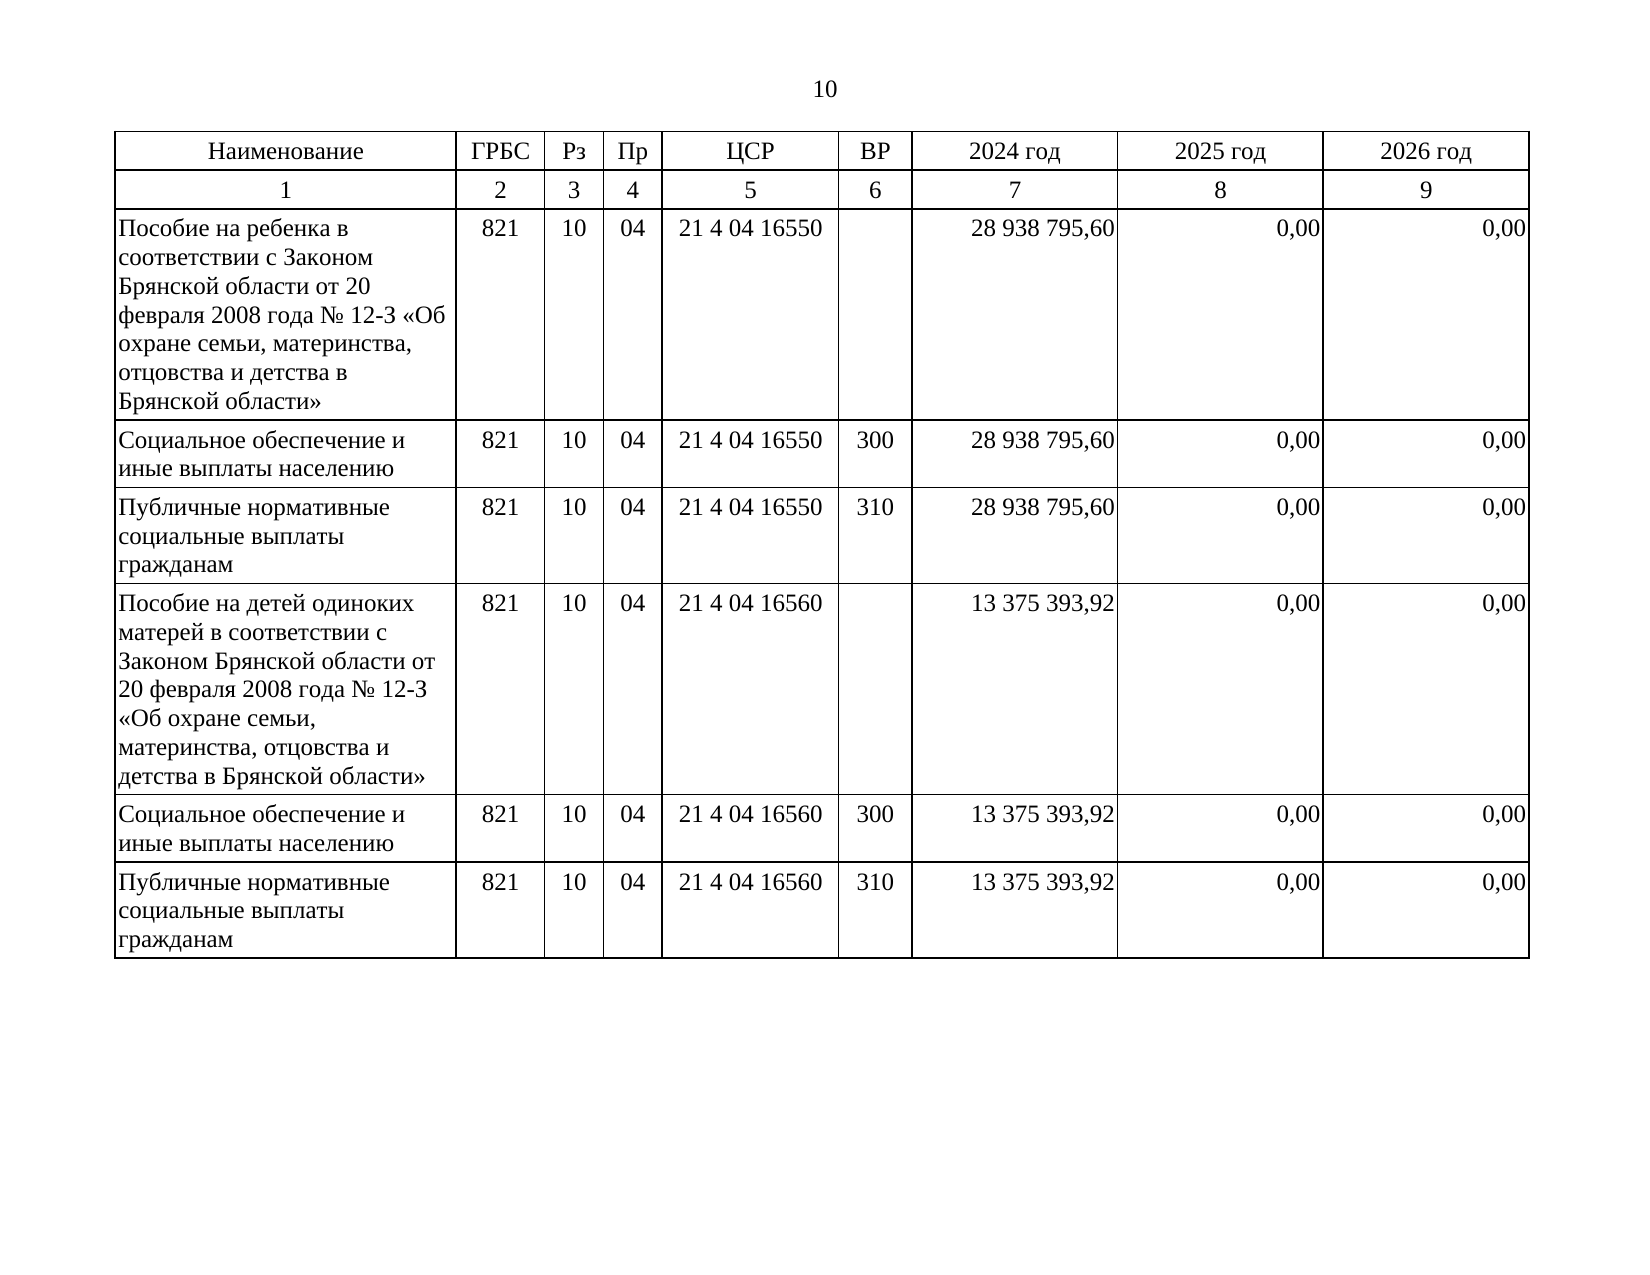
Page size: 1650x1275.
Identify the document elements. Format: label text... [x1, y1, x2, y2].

table_cell Публичные нормативные социальные выплаты гражданам [116, 488, 455, 582]
table_cell 821 [457, 584, 544, 794]
table_cell 10 [545, 795, 603, 861]
table_cell 13 375 393,92 [913, 863, 1117, 957]
table_cell 1 [116, 171, 455, 208]
table_cell 821 [457, 795, 544, 861]
table_cell 04 [604, 863, 661, 957]
table_cell 04 [604, 795, 661, 861]
table_cell 28 938 795,60 [913, 421, 1117, 486]
table_cell 5 [663, 171, 838, 208]
table_cell 10 [545, 488, 603, 582]
table_cell 0,00 [1324, 863, 1528, 957]
table_header Пр [604, 132, 661, 169]
table_cell 13 375 393,92 [913, 795, 1117, 861]
table_cell 0,00 [1324, 795, 1528, 861]
table_cell 21 4 04 16550 [663, 488, 838, 582]
table_cell 10 [545, 584, 603, 794]
table_cell 21 4 04 16560 [663, 584, 838, 794]
table_cell 3 [545, 171, 603, 208]
table_cell Пособие на детей одиноких матерей в соответствии с Законом Брянской области от 20 февраля 2008 года № 12-З «Об охране семьи, материнства, отцовства и детства в Брянской области» [116, 584, 455, 794]
table_header ЦСР [663, 132, 838, 169]
table_cell 10 [545, 421, 603, 486]
table_cell 04 [604, 210, 661, 419]
table_cell 821 [457, 863, 544, 957]
table_cell Социальное обеспечение и иные выплаты населению [116, 795, 455, 861]
table_header 2026 год [1324, 132, 1528, 169]
table_cell 21 4 04 16550 [663, 421, 838, 486]
table_cell 8 [1118, 171, 1322, 208]
table_cell 300 [839, 421, 911, 486]
table_cell 300 [839, 795, 911, 861]
table_cell 7 [913, 171, 1117, 208]
table_cell 28 938 795,60 [913, 488, 1117, 582]
table_cell Социальное обеспечение и иные выплаты населению [116, 421, 455, 486]
table_cell 04 [604, 584, 661, 794]
table_cell 6 [839, 171, 911, 208]
table_header 2025 год [1118, 132, 1322, 169]
table_header ГРБС [457, 132, 544, 169]
table_cell Публичные нормативные социальные выплаты гражданам [116, 863, 455, 957]
table_cell 21 4 04 16550 [663, 210, 838, 419]
table_cell 821 [457, 210, 544, 419]
table_cell 0,00 [1118, 421, 1322, 486]
table_cell 2 [457, 171, 544, 208]
table_cell 10 [545, 863, 603, 957]
table_cell 0,00 [1324, 210, 1528, 419]
table_header Рз [545, 132, 603, 169]
table_cell 0,00 [1118, 584, 1322, 794]
table_cell 0,00 [1118, 863, 1322, 957]
table_cell 310 [839, 863, 911, 957]
table_cell [839, 210, 911, 419]
table_header Наименование [116, 132, 455, 169]
table_cell 0,00 [1118, 488, 1322, 582]
table_cell 28 938 795,60 [913, 210, 1117, 419]
table_cell 21 4 04 16560 [663, 863, 838, 957]
table_cell 04 [604, 488, 661, 582]
table_cell 0,00 [1118, 210, 1322, 419]
table_header 2024 год [913, 132, 1117, 169]
table_cell 13 375 393,92 [913, 584, 1117, 794]
table_header ВР [839, 132, 911, 169]
table_cell 10 [545, 210, 603, 419]
table_cell 0,00 [1324, 584, 1528, 794]
table_cell Пособие на ребенка в соответствии с Законом Брянской области от 20 февраля 2008 года № 12-З «Об охране семьи, материнства, отцовства и детства в Брянской области» [116, 210, 455, 419]
table_cell 0,00 [1324, 488, 1528, 582]
table_cell 9 [1324, 171, 1528, 208]
table_cell 21 4 04 16560 [663, 795, 838, 861]
table_cell 0,00 [1118, 795, 1322, 861]
table_cell 821 [457, 488, 544, 582]
table_cell 0,00 [1324, 421, 1528, 486]
table_cell 4 [604, 171, 661, 208]
table_cell [839, 584, 911, 794]
table_cell 04 [604, 421, 661, 486]
table_cell 310 [839, 488, 911, 582]
table_cell 821 [457, 421, 544, 486]
